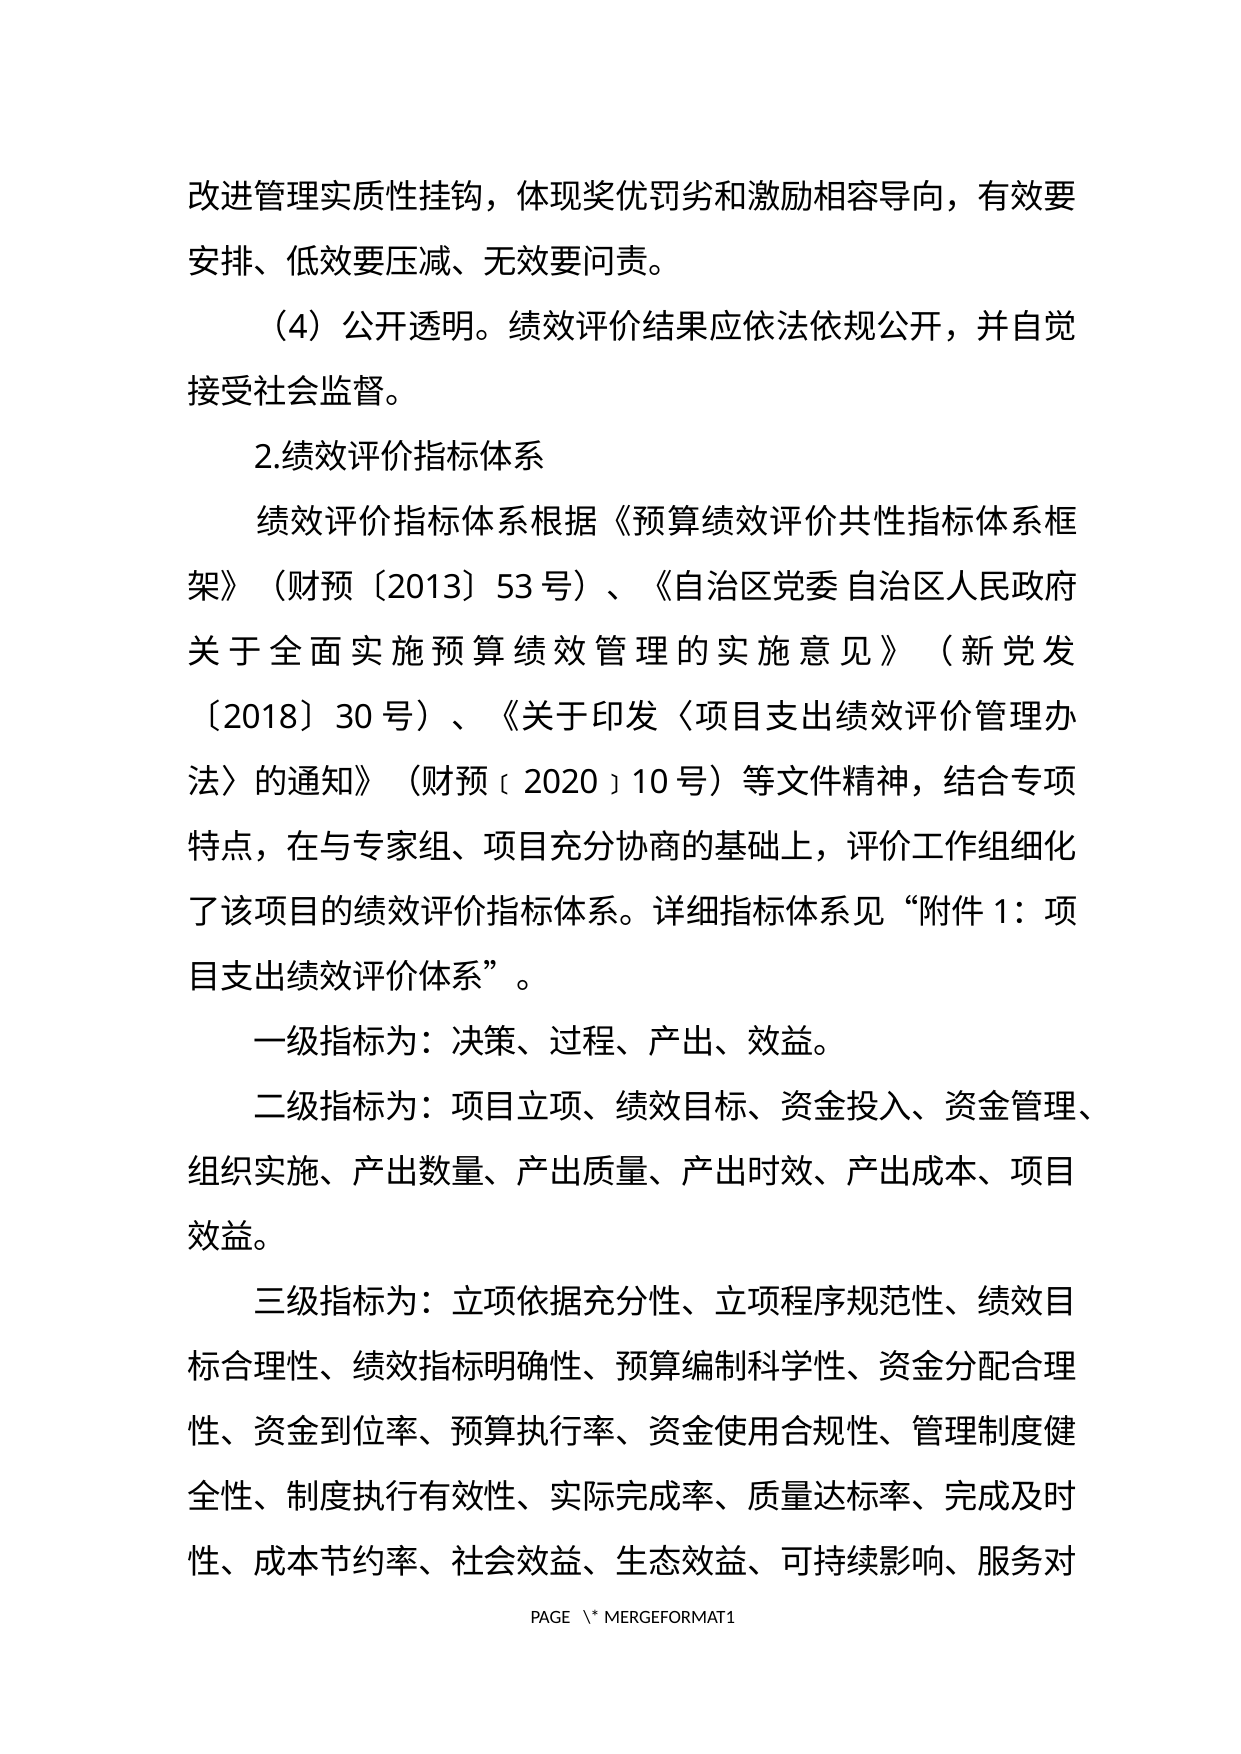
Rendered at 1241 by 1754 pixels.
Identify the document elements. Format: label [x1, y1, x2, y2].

text [187, 162, 1078, 1592]
